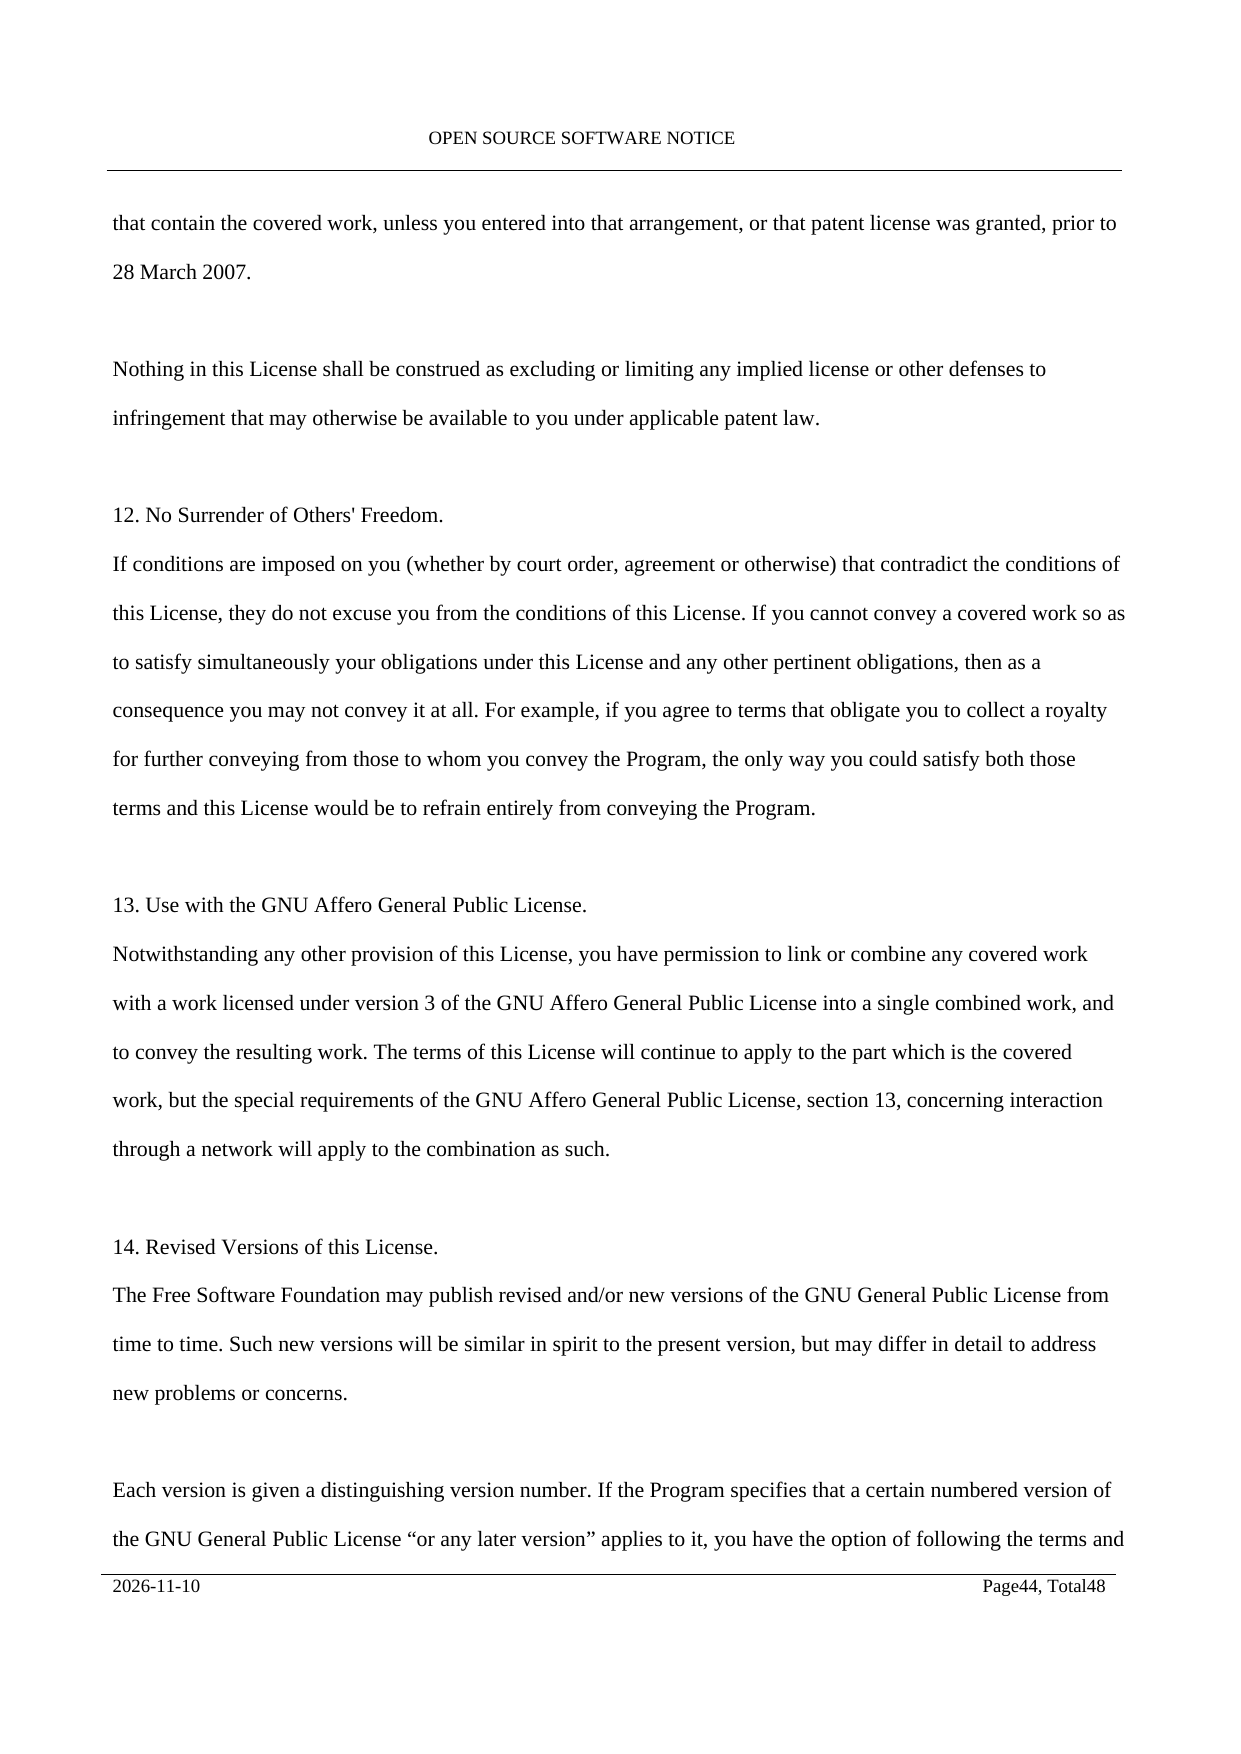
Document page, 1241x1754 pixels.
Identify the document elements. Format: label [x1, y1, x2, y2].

text [112, 206, 1128, 1555]
